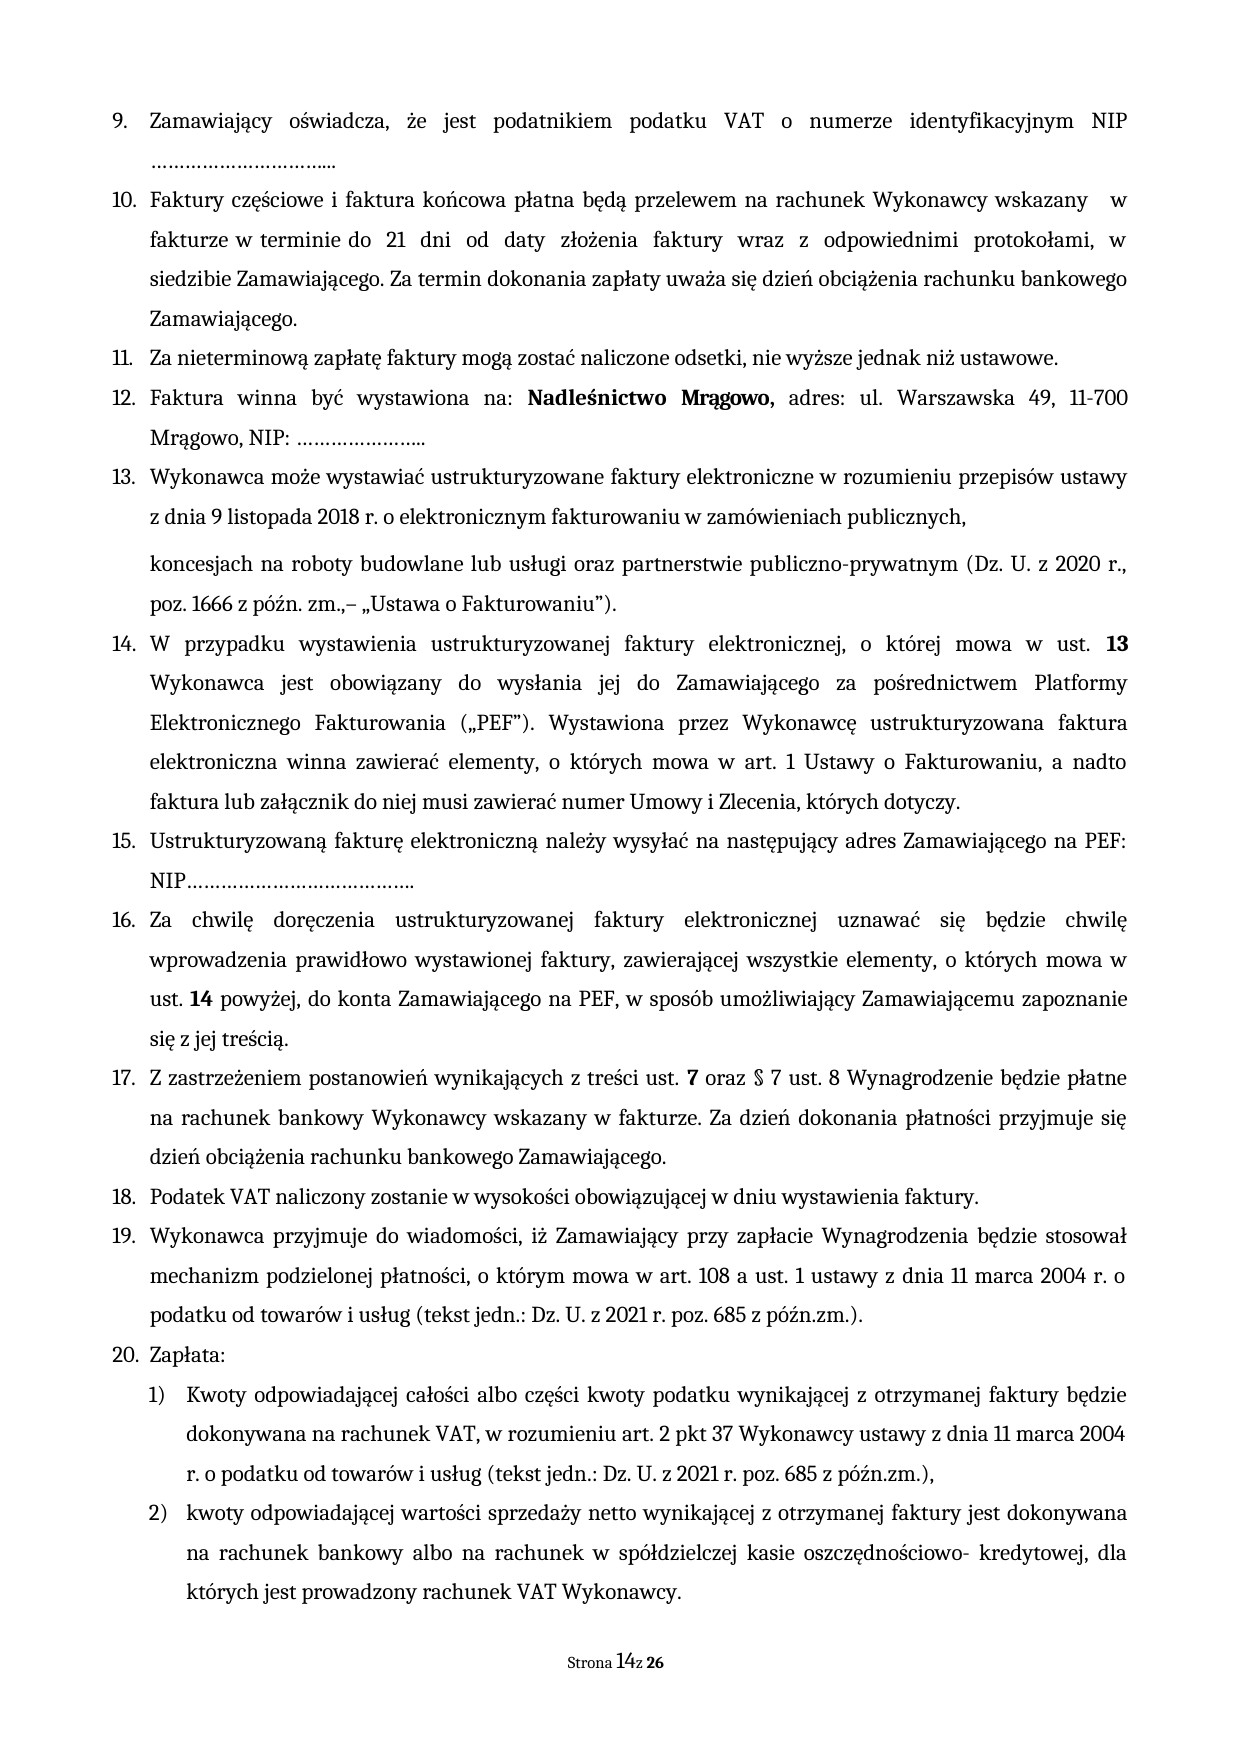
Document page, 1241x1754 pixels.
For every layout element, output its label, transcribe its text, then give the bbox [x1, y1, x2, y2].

list Zamawiający oświadcza, że jest podatnikiem podatku VAT o numerze identyfikacyjnym NIP …………………………... [112, 108, 1129, 174]
list Za chwilę doręczenia ustrukturyzowanej faktury elektronicznej uznawać się będzie chwilę wprowadzenia prawidłowo wystawionej faktury, zawierającej wszystkie elementy, o których mowa w ust. 14 powyżej, do konta Zamawiającego na PEF, w sposób umożliwiający Zamawiającemu zapoznanie się z jej treścią. [112, 907, 1128, 1052]
list W przypadku wystawienia ustrukturyzowanej faktury elektronicznej, o której mowa w ust. 13 Wykonawca jest obowiązany do wysłania jej do Zamawiającego za pośrednictwem Platformy Elektronicznego Fakturowania („PEF”). Wystawiona przez Wykonawcę ustrukturyzowana faktura elektroniczna winna zawierać elementy, o których mowa w art. 1 Ustawy o Fakturowaniu, a nadto faktura lub załącznik do niej musi zawierać numer Umowy i Zlecenia, których dotyczy. [112, 631, 1129, 815]
list Kwoty odpowiadającej całości albo części kwoty podatku wynikającej z otrzymanej faktury będzie dokonywana na rachunek VAT, w rozumieniu art. 2 pkt 37 Wykonawcy ustawy z dnia 11 marca 2004 r. o podatku od towarów i usług (tekst jedn.: Dz. U. z 2021 r. poz. 685 z późn.zm.), [148, 1382, 1128, 1487]
list Za nieterminową zapłatę faktury mogą zostać naliczone odsetki, nie wyższe jednak niż ustawowe. [112, 345, 1140, 372]
list Faktura winna być wystawiona na: Nadleśnictwo Mrągowo, adres: ul. Warszawska 49, 11-700 Mrągowo, NIP: ………………….. [112, 385, 1129, 451]
list Z zastrzeżeniem postanowień wynikających z treści ust. 7 oraz § 7 ust. 8 Wynagrodzenie będzie płatne na rachunek bankowy Wykonawcy wskazany w fakturze. Za dzień dokonania płatności przyjmuje się dzień obciążenia rachunku bankowego Zamawiającego. [112, 1065, 1128, 1170]
list Ustrukturyzowaną fakturę elektroniczną należy wysyłać na następujący adres Zamawiającego na PEF: NIP…………………………………. [112, 828, 1128, 894]
list Wykonawca przyjmuje do wiadomości, iż Zamawiający przy zapłacie Wynagrodzenia będzie stosował mechanizm podzielonej płatności, o którym mowa w art. 108 a ust. 1 ustawy z dnia 11 marca 2004 r. o podatku od towarów i usług (tekst jedn.: Dz. U. z 2021 r. poz. 685 z późn.zm.). [112, 1223, 1128, 1328]
list Wykonawca może wystawiać ustrukturyzowane faktury elektroniczne w rozumieniu przepisów ustawy z dnia 9 listopada 2018 r. o elektronicznym fakturowaniu w zamówieniach publicznych, [112, 464, 1128, 530]
list kwoty odpowiadającej wartości sprzedaży netto wynikającej z otrzymanej faktury jest dokonywana na rachunek bankowy albo na rachunek w spółdzielczej kasie oszczędnościowo- kredytowej, dla których jest prowadzony rachunek VAT Wykonawcy. [148, 1500, 1128, 1606]
list Zapłata: [112, 1341, 1140, 1368]
list Faktury częściowe i faktura końcowa płatna będą przelewem na rachunek Wykonawcy wskazany w fakturze w terminie do 21 dni od daty złożenia faktury wraz z odpowiednimi protokołami, w siedzibie Zamawiającego. Za termin dokonania zapłaty uważa się dzień obciążenia rachunku bankowego Zamawiającego. [112, 187, 1128, 332]
list Podatek VAT naliczony zostanie w wysokości obowiązującej w dniu wystawienia faktury. [112, 1183, 1140, 1210]
text koncesjach na roboty budowlane lub usługi oraz partnerstwie publiczno-prywatnym (Dz. U. z 2020 r., poz. 1666 z późn. zm.,– „Ustawa o Fakturowaniu”). [149, 551, 1129, 617]
